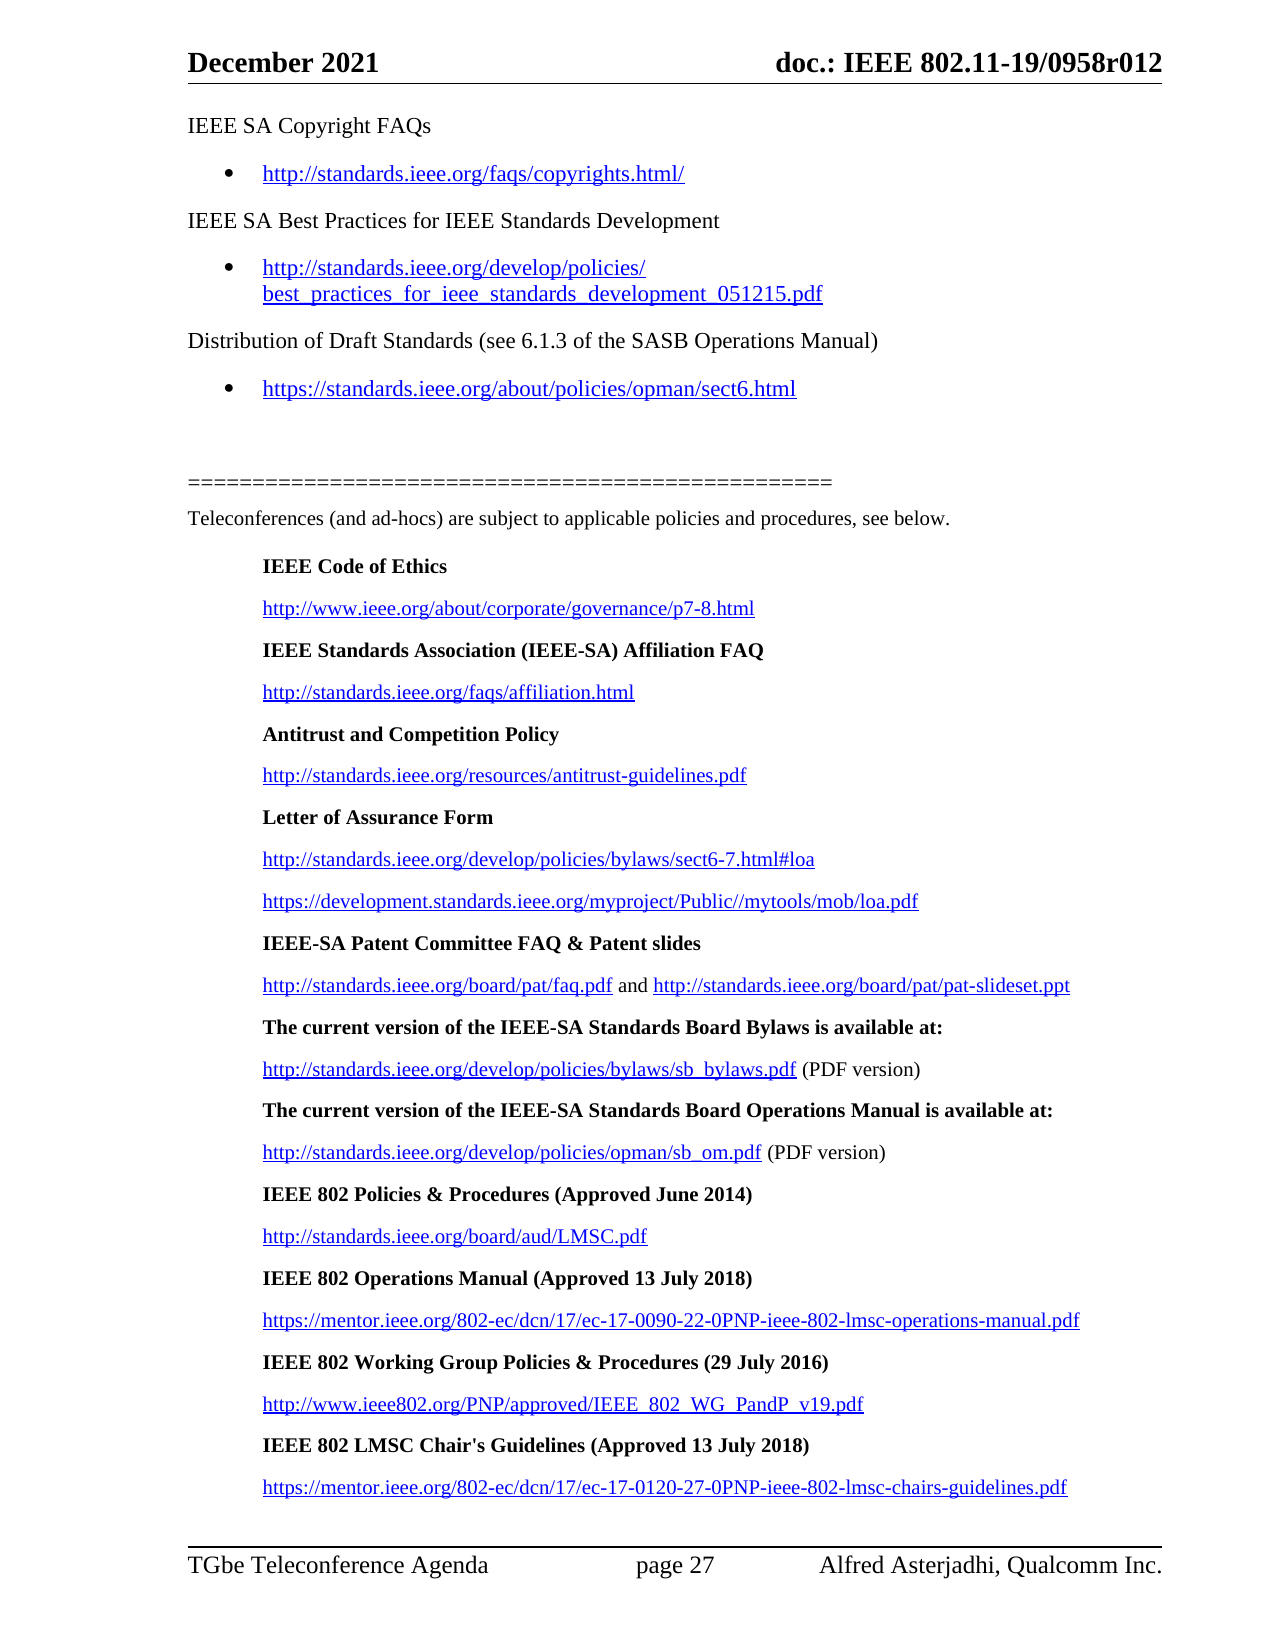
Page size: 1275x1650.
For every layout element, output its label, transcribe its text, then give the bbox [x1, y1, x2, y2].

text IEEE 802 Working Group Policies & Procedures (29 July 2016) [262, 1350, 1162, 1374]
text The current version of the IEEE-SA Standards Board Operations Manual is available at: [262, 1098, 1162, 1122]
text https://development.standards.ieee.org/myproject/Public//mytools/mob/loa.pdf [262, 889, 1162, 913]
text http://standards.ieee.org/board/aud/LMSC.pdf [262, 1224, 1162, 1248]
text IEEE SA Copyright FAQs [187, 112, 1162, 139]
text Letter of Assurance Form [262, 805, 1162, 829]
text ================================================== [187, 469, 1162, 496]
text https://mentor.ieee.org/802-ec/dcn/17/ec-17-0120-27-0PNP-ieee-802-lmsc-chairs-guidelines.pdf [262, 1475, 1162, 1499]
text http://standards.ieee.org/develop/policies/bylaws/sect6-7.html#loa [262, 847, 1162, 871]
text http://www.ieee802.org/PNP/approved/IEEE_802_WG_PandP_v19.pdf [262, 1392, 1162, 1416]
text The current version of the IEEE-SA Standards Board Bylaws is available at: [262, 1015, 1162, 1039]
text http://standards.ieee.org/develop/policies/bylaws/sb_bylaws.pdf (PDF version) [262, 1057, 1162, 1081]
list http://standards.ieee.org/faqs/copyrights.html/ [225, 160, 1162, 186]
text http://standards.ieee.org/board/pat/faq.pdf and http://standards.ieee.org/board/pat/pat-slideset.ppt [262, 973, 1162, 997]
text IEEE Code of Ethics [262, 554, 1162, 578]
list https://standards.ieee.org/about/policies/opman/sect6.html [225, 375, 1162, 401]
text Distribution of Draft Standards (see 6.1.3 of the SASB Operations Manual) [187, 328, 1162, 354]
text IEEE SA Best Practices for IEEE Standards Development [187, 207, 1162, 233]
text http://www.ieee.org/about/corporate/governance/p7-8.html [262, 596, 1162, 620]
text http://standards.ieee.org/faqs/affiliation.html [262, 680, 1162, 704]
list http://standards.ieee.org/develop/policies/best_practices_for_ieee_standards_development_051215.pdf [225, 254, 1162, 307]
text Antitrust and Competition Policy [262, 722, 1162, 746]
text IEEE 802 Policies & Procedures (Approved June 2014) [262, 1182, 1162, 1206]
text IEEE 802 LMSC Chair's Guidelines (Approved 13 July 2018) [262, 1433, 1162, 1457]
text Teleconferences (and ad-hocs) are subject to applicable policies and procedures, see below. [187, 506, 1162, 530]
text IEEE 802 Operations Manual (Approved 13 July 2018) [262, 1266, 1162, 1290]
text IEEE Standards Association (IEEE-SA) Affiliation FAQ [262, 638, 1162, 662]
text https://mentor.ieee.org/802-ec/dcn/17/ec-17-0090-22-0PNP-ieee-802-lmsc-operations-manual.pdf [262, 1308, 1162, 1332]
text IEEE-SA Patent Committee FAQ & Patent slides [262, 931, 1162, 955]
text http://standards.ieee.org/resources/antitrust-guidelines.pdf [262, 763, 1162, 787]
text http://standards.ieee.org/develop/policies/opman/sb_om.pdf (PDF version) [262, 1140, 1162, 1164]
